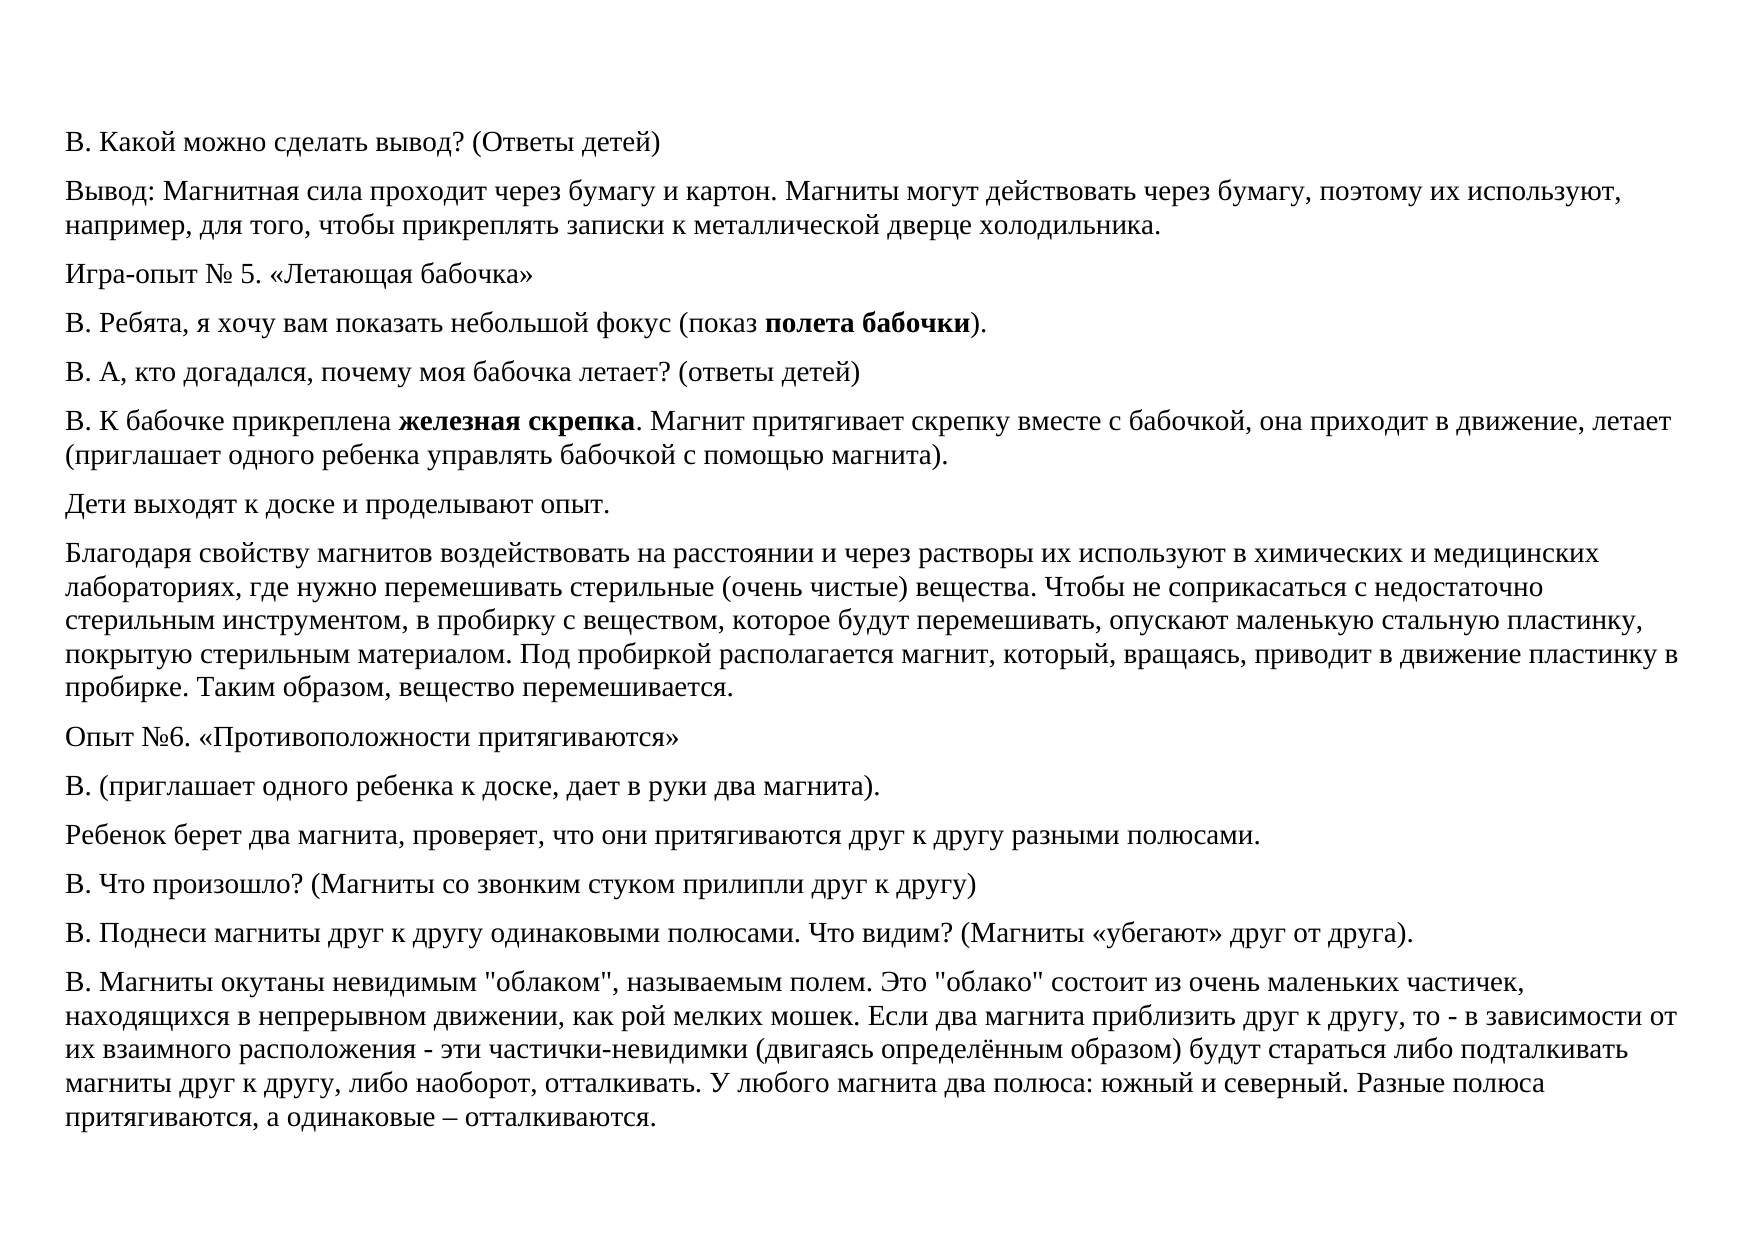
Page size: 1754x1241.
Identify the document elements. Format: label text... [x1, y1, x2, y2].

text Ребенок берет два магнита, проверяет, что они притягиваются друг к другу разными полюсами. [65, 817, 1689, 851]
text Игра-опыт № 5. «Летающая бабочка» [65, 256, 1689, 289]
text В. А, кто догадался, почему моя бабочка летает? (ответы детей) [65, 354, 1689, 388]
text Опыт №6. «Противоположности притягиваются» [65, 719, 1689, 752]
text В. Какой можно сделать вывод? (Ответы детей) [65, 124, 1689, 158]
text В. Магниты окутаны невидимым "облаком", называемым полем. Это "облако" состоит из очень маленьких частичек, находящихся в непрерывном движении, как рой мелких мошек. Если два магнита приблизить друг к другу, то - в зависимости от их взаимного расположения - эти частички-невидимки (двигаясь определённым образом) будут стараться либо подталкивать магниты друг к другу, либо наоборот, отталкивать. У любого магнита два полюса: южный и северный. Разные полюса притягиваются, а одинаковые – отталкиваются. [65, 964, 1689, 1132]
text В. (приглашает одного ребенка к доске, дает в руки два магнита). [65, 768, 1689, 801]
text Дети выходят к доске и проделывают опыт. [65, 486, 1689, 520]
text В. Поднеси магниты друг к другу одинаковыми полюсами. Что видим? (Магниты «убегают» друг от друга). [65, 915, 1689, 949]
text В. К бабочке прикреплена железная скрепка. Магнит притягивает скрепку вместе с бабочкой, она приходит в движение, летает (приглашает одного ребенка управлять бабочкой с помощью магнита). [65, 403, 1689, 471]
text Благодаря свойству магнитов воздействовать на расстоянии и через растворы их используют в химических и медицинских лабораториях, где нужно перемешивать стерильные (очень чистые) вещества. Чтобы не соприкасаться с недостаточно стерильным инструментом, в пробирку с веществом, которое будут перемешивать, опускают маленькую стальную пластинку, покрытую стерильным материалом. Под пробиркой располагается магнит, который, вращаясь, приводит в движение пластинку в пробирке. Таким образом, вещество перемешивается. [65, 535, 1689, 703]
text В. Ребята, я хочу вам показать небольшой фокус (показ полета бабочки). [65, 305, 1689, 339]
text В. Что произошло? (Магниты со звонким стуком прилипли друг к другу) [65, 866, 1689, 900]
text Вывод: Магнитная сила проходит через бумагу и картон. Магниты могут действовать через бумагу, поэтому их используют, например, для того, чтобы прикреплять записки к металлической дверце холодильника. [65, 173, 1689, 240]
